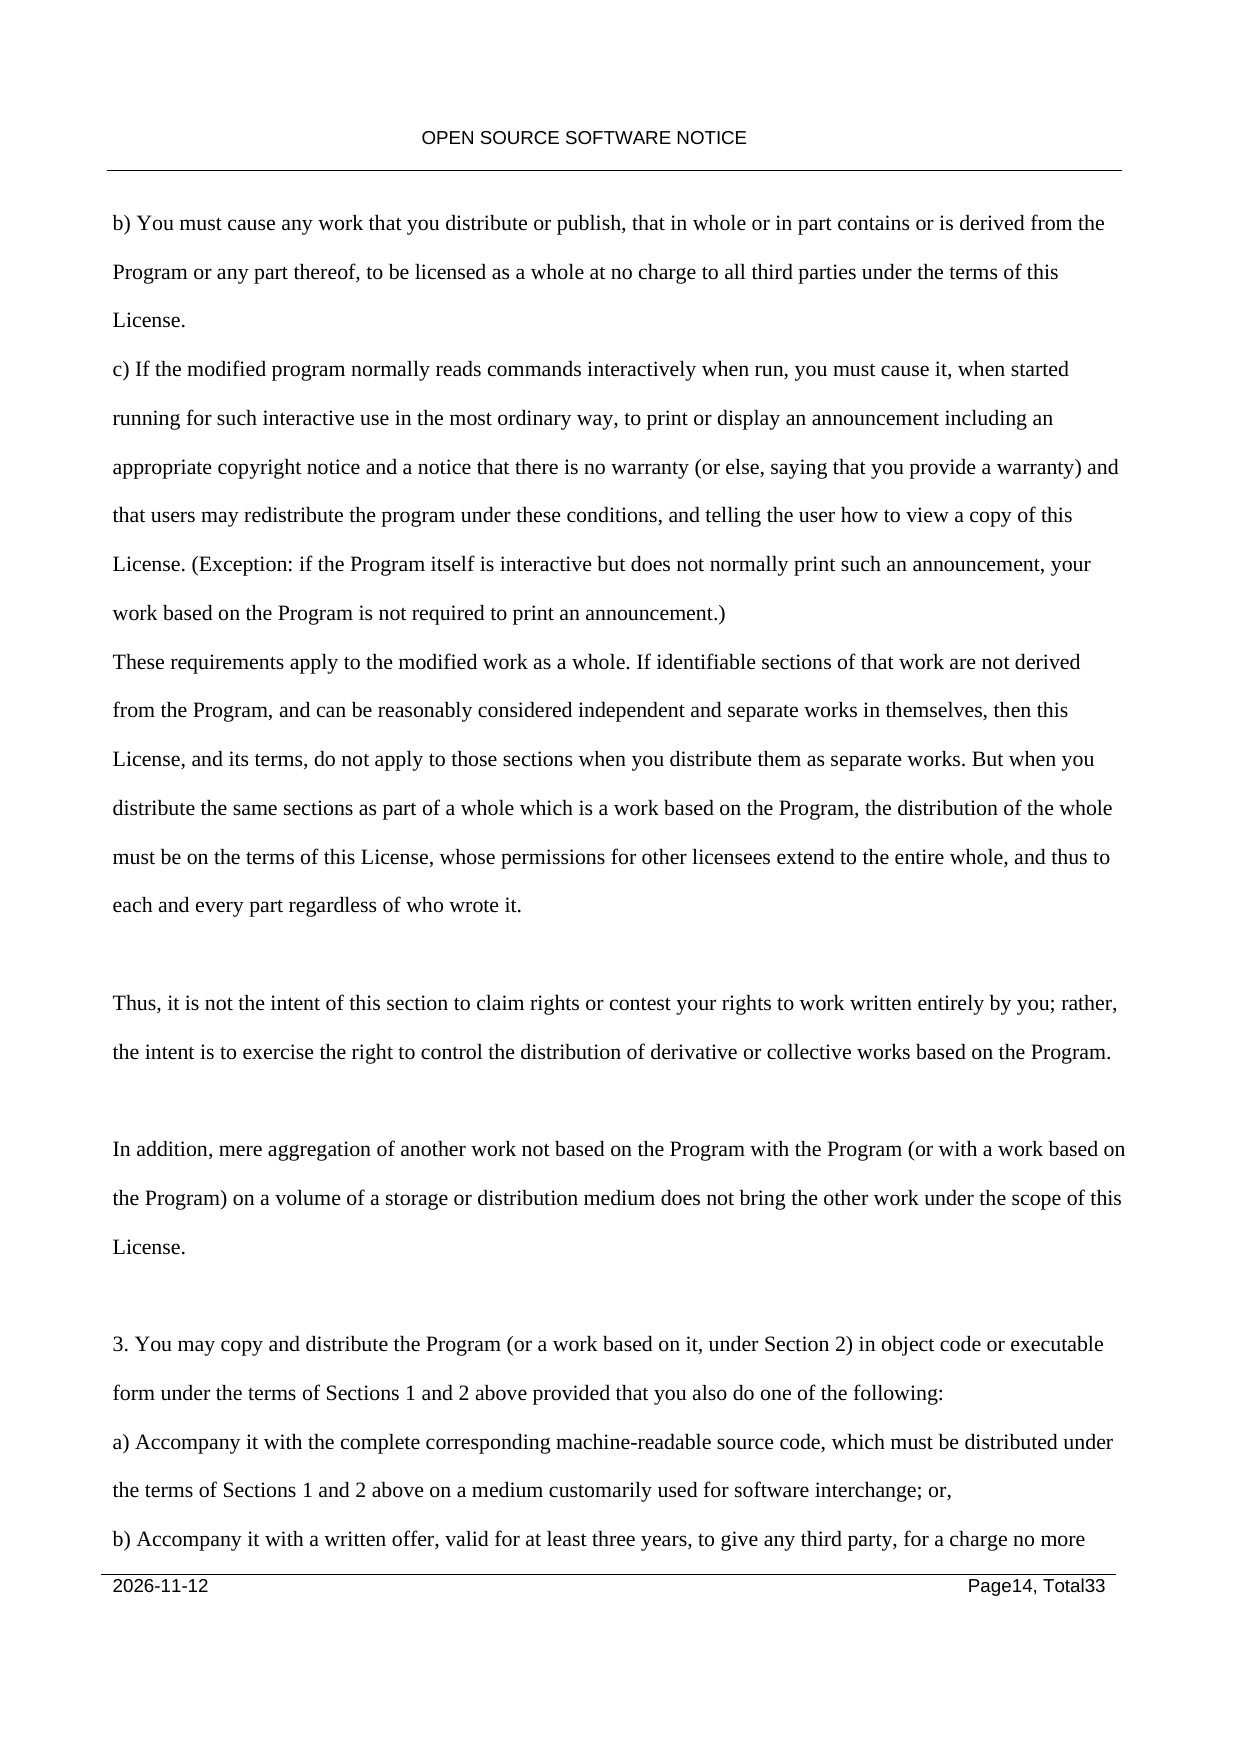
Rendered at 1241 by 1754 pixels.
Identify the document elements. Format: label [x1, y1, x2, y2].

text [112, 206, 1128, 1555]
